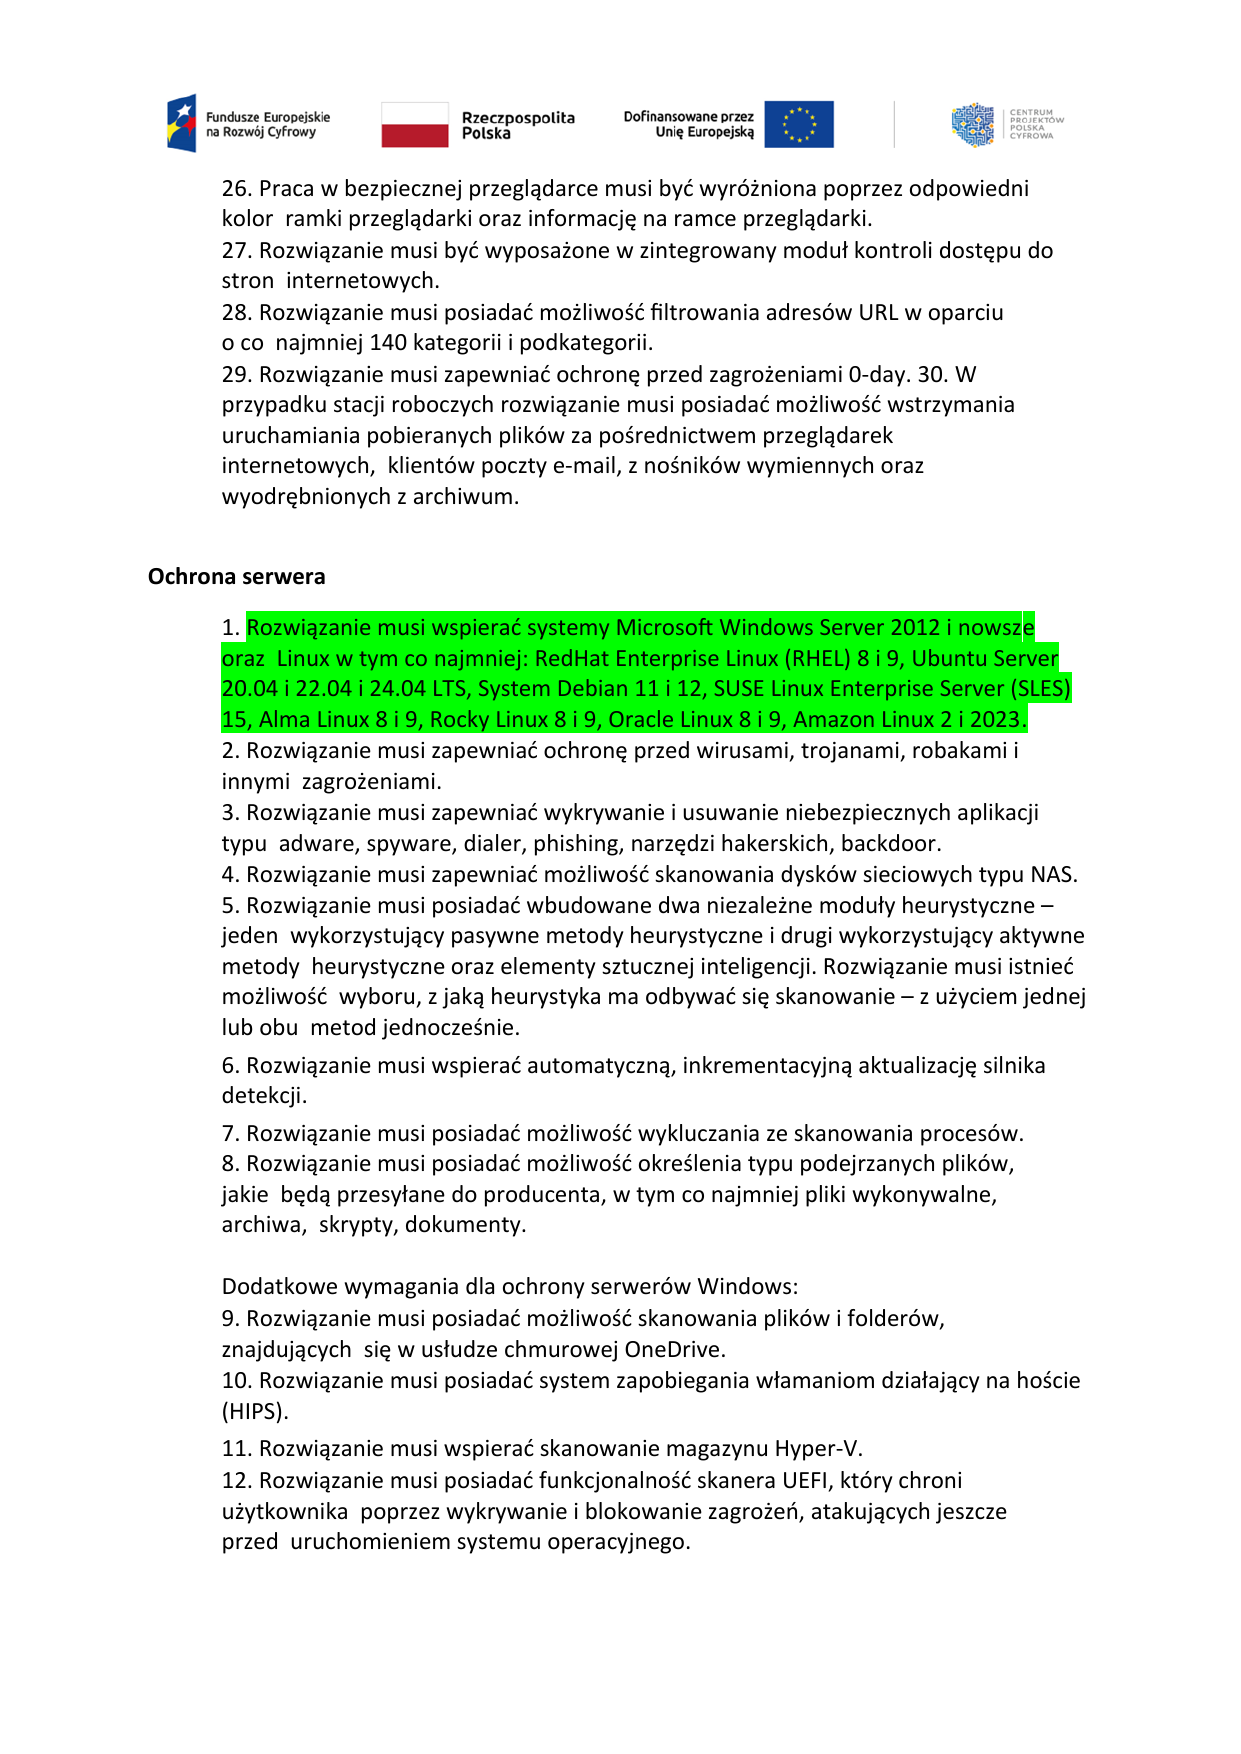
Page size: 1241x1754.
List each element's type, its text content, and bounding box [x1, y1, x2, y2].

text 12. Rozwiązanie musi posiadać funkcjonalność skanera UEFI, który chroni użytkownika poprzez wykrywanie i blokowanie zagrożeń, atakujących jeszcze przed uruchomieniem systemu operacyjnego. [221, 1464, 1060, 1556]
text 11. Rozwiązanie musi wspierać skanowanie magazynu Hyper-V. [221, 1432, 1093, 1463]
text 2. Rozwiązanie musi zapewniać ochronę przed wirusami, trojanami, robakami i innymi zagrożeniami. [221, 734, 1071, 796]
text 27. Rozwiązanie musi być wyposażone w zintegrowany moduł kontroli dostępu do stron internetowych. [221, 234, 1077, 295]
text 28. Rozwiązanie musi posiadać możliwość filtrowania adresów URL w oparciu o co najmniej 140 kategorii i podkategorii. [221, 296, 1017, 357]
picture [147, 73, 1093, 172]
text 4. Rozwiązanie musi zapewniać możliwość skanowania dysków sieciowych typu NAS. 5. Rozwiązanie musi posiadać wbudowane dwa niezależne moduły heurystyczne – jeden wykorzystujący pasywne metody heurystyczne i drugi wykorzystujący aktywne metody heurystyczne oraz elementy sztucznej inteligencji. Rozwiązanie musi istnieć możliwość wyboru, z jaką heurystyka ma odbywać się skanowanie – z użyciem jednej lub obu metod jednocześnie. [221, 858, 1093, 1042]
text Dodatkowe wymagania dla ochrony serwerów Windows: [221, 1270, 1093, 1301]
text 29. Rozwiązanie musi zapewniać ochronę przed zagrożeniami 0-day. 30. W przypadku stacji roboczych rozwiązanie musi posiadać możliwość wstrzymania uruchamiania pobieranych plików za pośrednictwem przeglądarek internetowych, klientów poczty e-mail, z nośników wymiennych oraz wyodrębnionych z archiwum. [221, 358, 1059, 510]
text Ochrona serwera [148, 560, 1093, 591]
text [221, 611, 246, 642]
text 10. Rozwiązanie musi posiadać system zapobiegania włamaniom działający na hoście (HIPS). [221, 1364, 1092, 1425]
text 3. Rozwiązanie musi zapewniać wykrywanie i usuwanie niebezpiecznych aplikacji typu adware, spyware, dialer, phishing, narzędzi hakerskich, backdoor. [221, 796, 1068, 857]
text 9. Rozwiązanie musi posiadać możliwość skanowania plików i folderów, znajdujących się w usłudze chmurowej OneDrive. [221, 1302, 1059, 1363]
text 7. Rozwiązanie musi posiadać możliwość wykluczania ze skanowania procesów. 8. Rozwiązanie musi posiadać możliwość określenia typu podejrzanych plików, jakie będą przesyłane do producenta, w tym co najmniej pliki wykonywalne, archiwa, skrypty, dokumenty. [221, 1117, 1045, 1239]
text 6. Rozwiązanie musi wspierać automatyczną, inkrementacyjną aktualizację silnika detekcji. [221, 1049, 1093, 1110]
text 26. Praca w bezpiecznej przeglądarce musi być wyróżniona poprzez odpowiedni kolor ramki przeglądarki oraz informację na ramce przeglądarki. [221, 172, 1052, 233]
